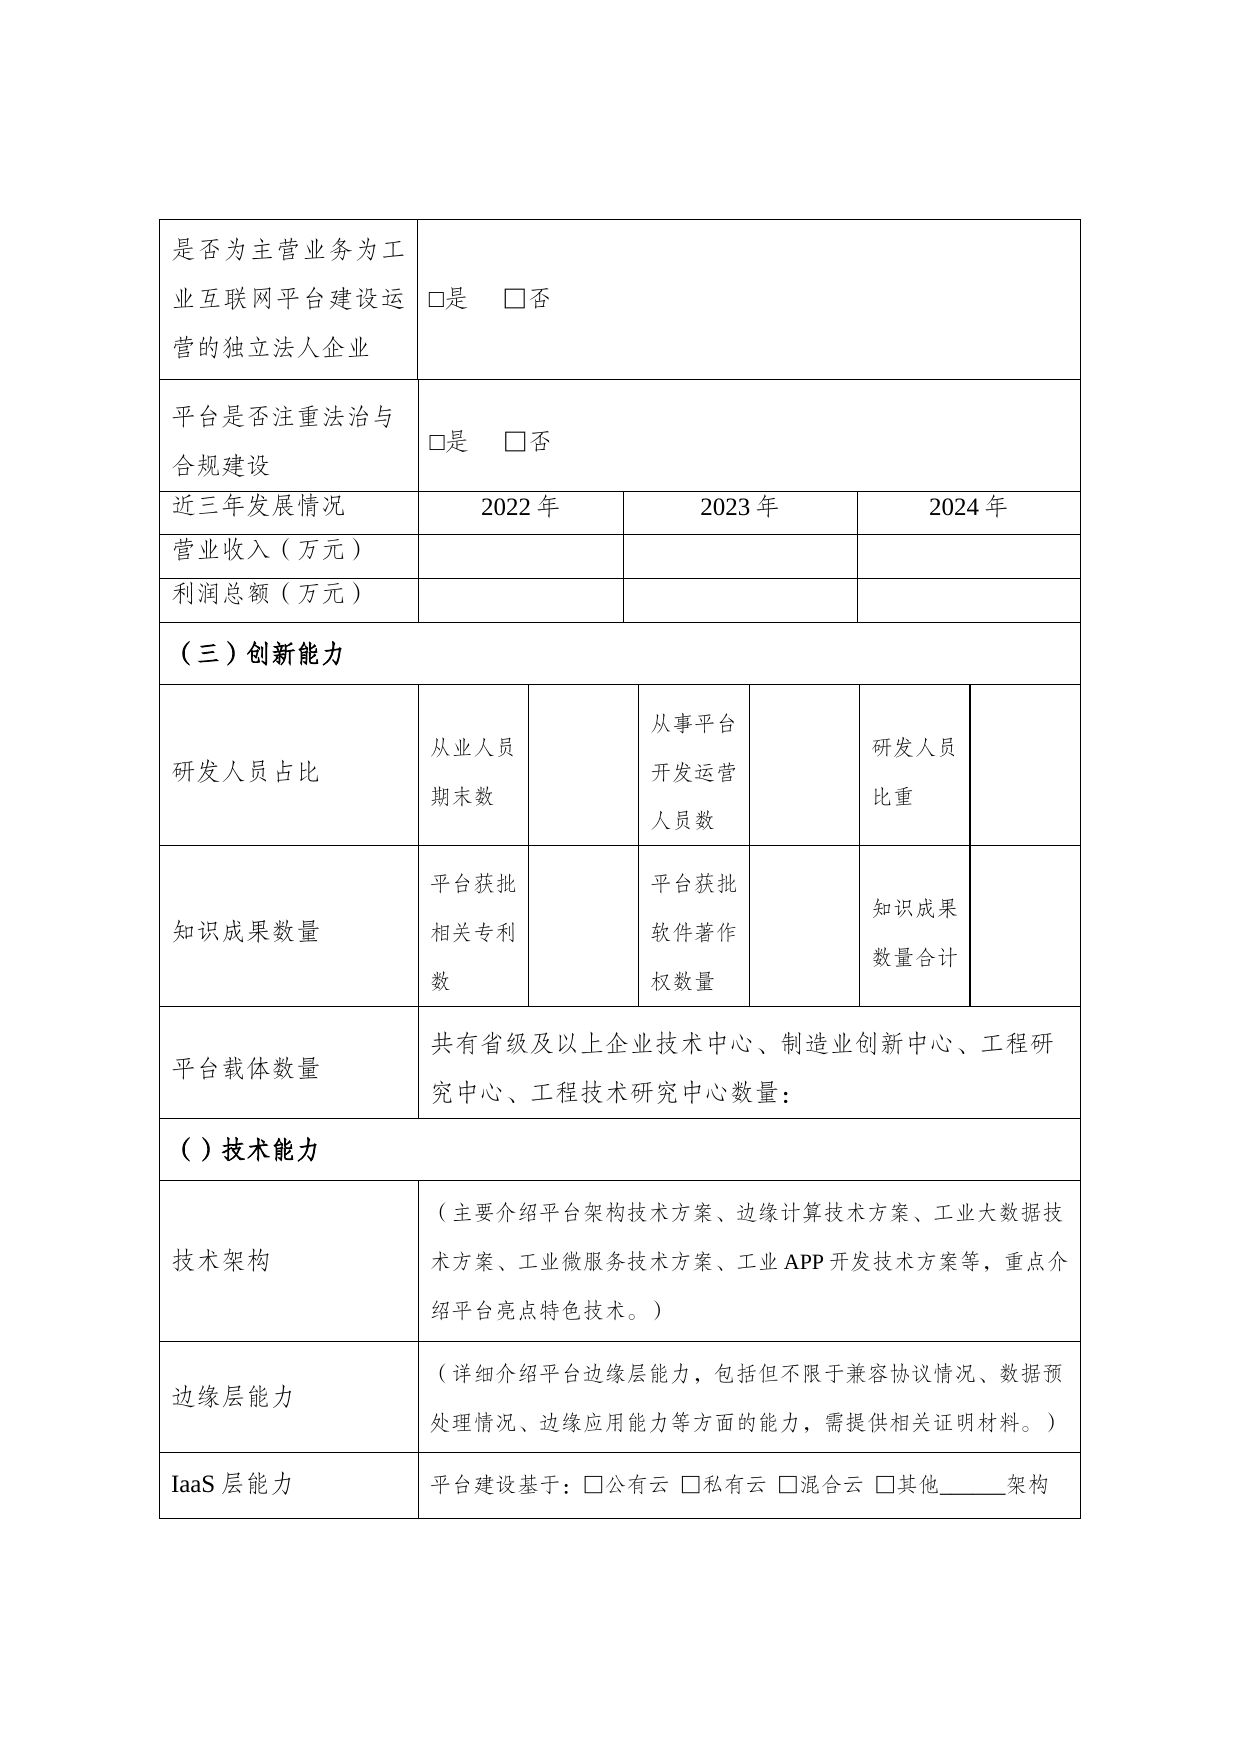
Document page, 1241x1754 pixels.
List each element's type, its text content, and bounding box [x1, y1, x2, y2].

table_cell [624, 535, 857, 578]
table_cell 平台是否注重法治与合规建设 [160, 380, 418, 491]
table_cell 平台获批软件著作权数量 [639, 846, 749, 1006]
table_cell [529, 846, 638, 1006]
table_cell 是否为主营业务为工业互联网平台建设运营的独立法人企业 [160, 220, 417, 379]
table_cell 营业收入（万元） [160, 535, 418, 578]
table_cell [529, 685, 638, 845]
table_cell 知识成果数量 [160, 846, 418, 1006]
table_cell 从事平台开发运营人员数 [639, 685, 749, 845]
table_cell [419, 1453, 1080, 1517]
table_cell 平台载体数量 [160, 1007, 418, 1118]
table_cell [750, 685, 859, 845]
table_cell 知识成果数量合计 [860, 846, 969, 1006]
table_cell 2022年 [419, 492, 623, 534]
table_cell [858, 579, 1080, 622]
table_cell 研发人员比重 [860, 685, 969, 845]
table_cell 2024年 [858, 492, 1080, 534]
table_cell [971, 685, 1080, 845]
table_cell [858, 535, 1080, 578]
table_cell （详细介绍平台边缘层能力，包括但不限于兼容协议情况、数据预处理情况、边缘应用能力等方面的能力，需提供相关证明材料。） [419, 1342, 1080, 1452]
table_cell 从业人员期末数 [419, 685, 528, 845]
table_cell 研发人员占比 [160, 685, 418, 845]
table_cell [750, 846, 859, 1006]
table_cell [419, 579, 623, 622]
table_cell 利润总额（万元） [160, 579, 418, 622]
table_cell 近三年发展情况 [160, 492, 418, 534]
table_cell （三）创新能力 [160, 623, 1080, 684]
table_cell 2023年 [624, 492, 857, 534]
table_cell [419, 535, 623, 578]
table_cell □是 □否 [419, 380, 1080, 491]
table_cell （主要介绍平台架构技术方案、边缘计算技术方案、工业大数据技术方案、工业微服务技术方案、工业APP开发技术方案等，重点介绍平台亮点特色技术。） [419, 1181, 1080, 1341]
table_cell 平台获批相关专利数 [419, 846, 528, 1006]
table_cell IaaS层能力 [160, 1453, 418, 1517]
table_cell [624, 579, 857, 622]
table_cell □是 □否 [418, 220, 1080, 379]
table_cell 技术架构 [160, 1181, 418, 1341]
table_cell 边缘层能力 [160, 1342, 418, 1452]
table_cell （四）技术能力 [160, 1119, 1080, 1180]
table_cell [971, 846, 1080, 1006]
table_cell 共有省级及以上企业技术中心、制造业创新中心、工程研究中心、工程技术研究中心数量： [419, 1007, 1080, 1118]
